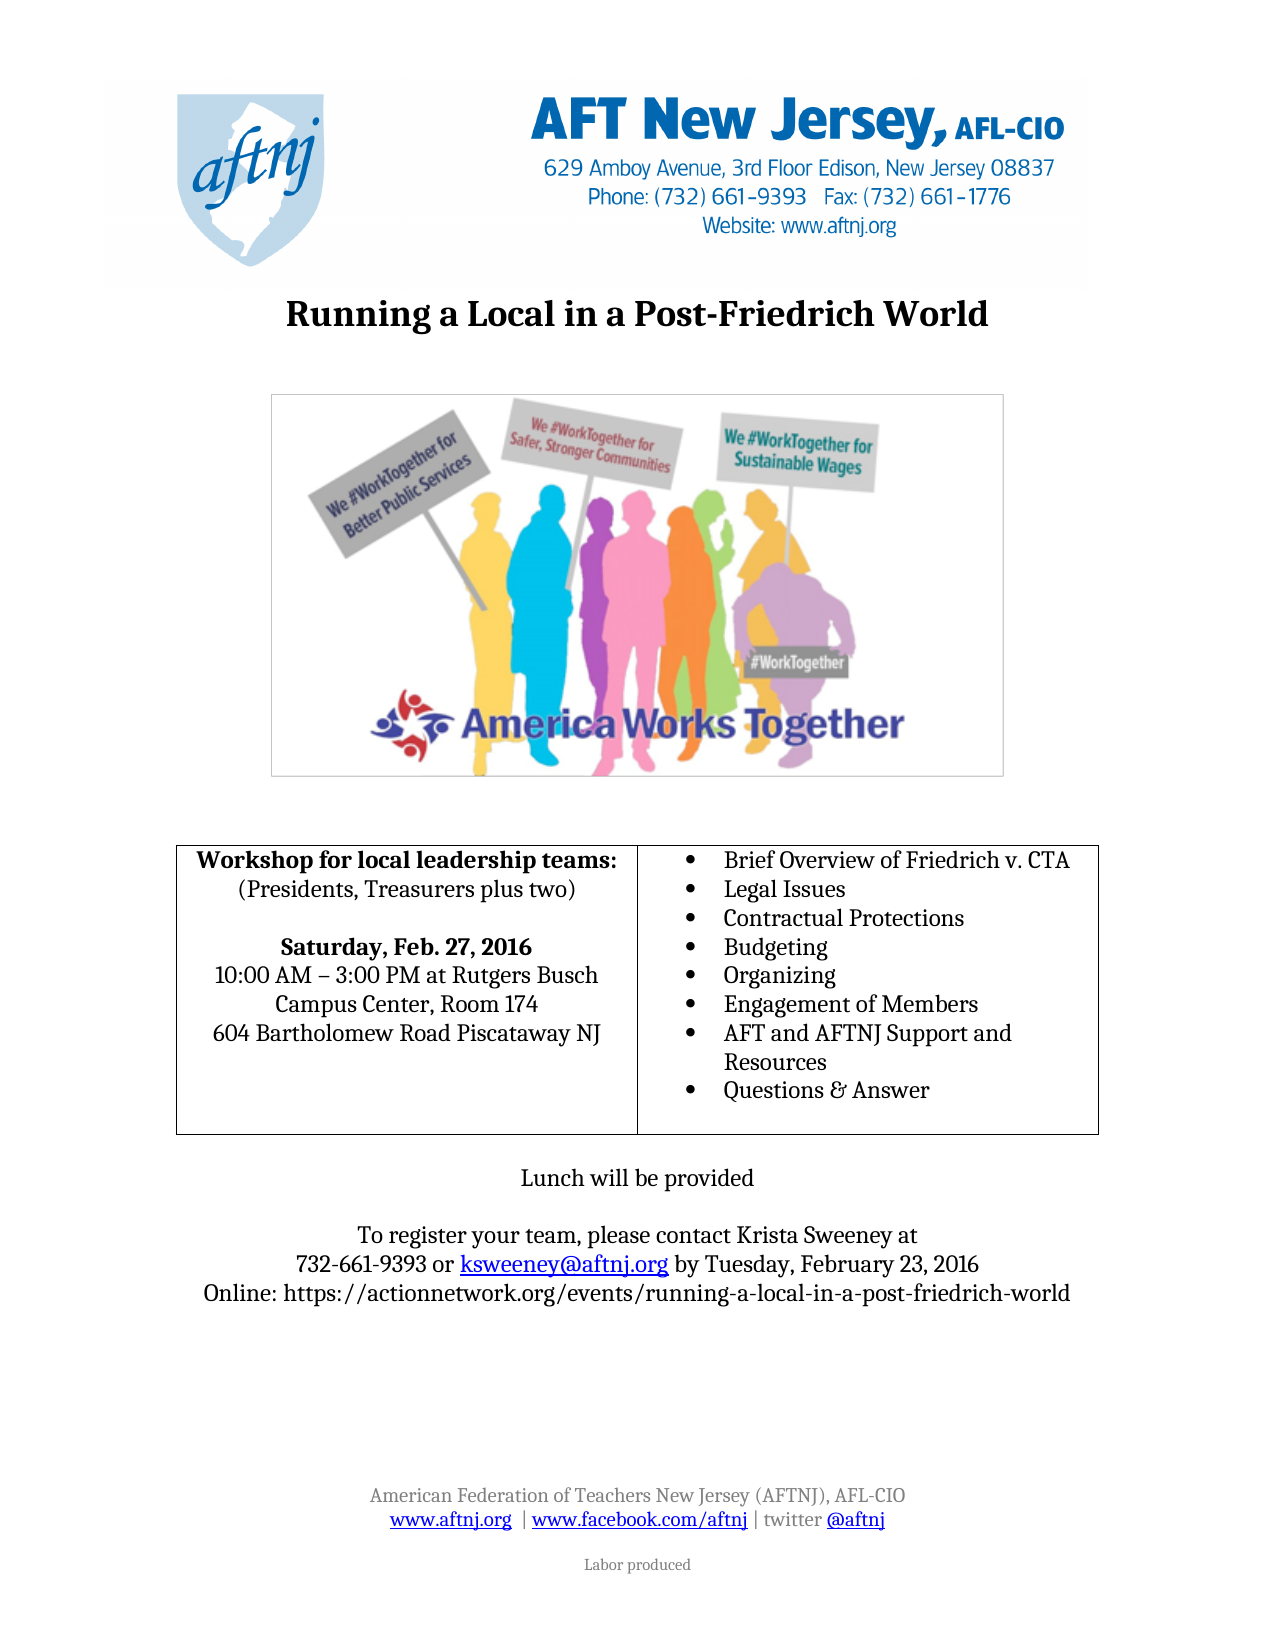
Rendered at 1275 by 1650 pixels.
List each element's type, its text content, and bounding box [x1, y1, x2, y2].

table_header Brief Overview of Friedrich v. CTA Legal Issues Contractual Protections Budgeting Organizing Engagement of Members AFT and AFTNJ Support and Resources Questions & Answer [638, 846, 1098, 1134]
text To register your team, please contact Krista Sweeney at [187, 1192, 1087, 1250]
text Running a Local in a Post-Friedrich World [187, 293, 1087, 336]
text Lunch will be provided [187, 1163, 1087, 1192]
picture [103, 75, 1088, 293]
picture [270, 393, 1005, 778]
table_header Workshop for local leadership teams: (Presidents, Treasurers plus two) Saturday, Feb. 27, 2016 10:00 AM – 3:00 PM at Rutgers Busch Campus Center, Room 174 604 Bartholomew Road Piscataway NJ [177, 846, 637, 1134]
text 732-661-9393 or ksweeney@aftnj.org by Tuesday, February 23, 2016 [187, 1250, 1087, 1278]
text Online: https://actionnetwork.org/events/running-a-local-in-a-post-friedrich-world [187, 1278, 1087, 1307]
